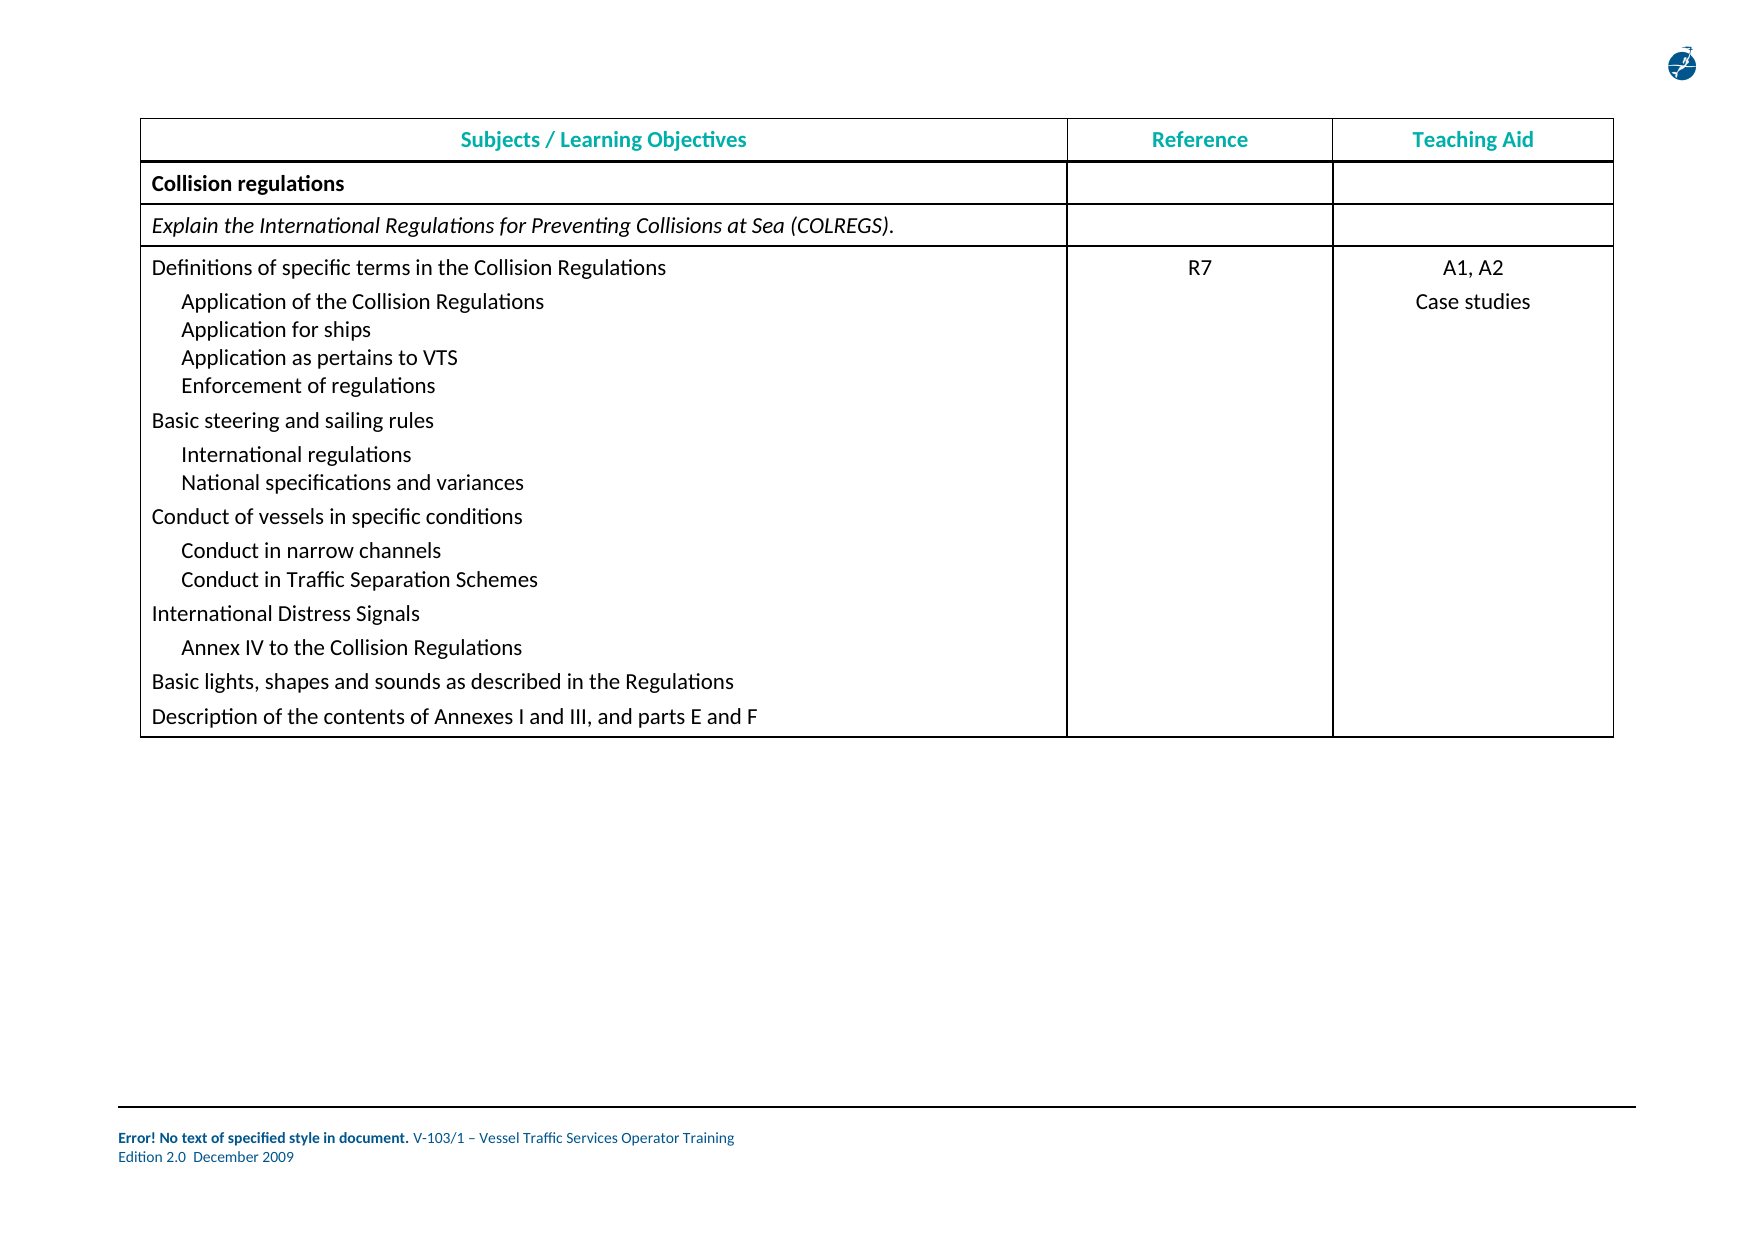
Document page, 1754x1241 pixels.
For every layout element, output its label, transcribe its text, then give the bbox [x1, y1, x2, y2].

table_header Subjects / Learning Objectives [141, 119, 1067, 160]
table_cell Definitions of specific terms in the Collision Regulations Application of the Collision Regulations Application for ships Application as pertains to VTS Enforcement of regulations Basic steering and sailing rules International regulations National specifications and variances Conduct of vessels in specific conditions Conduct in narrow channels Conduct in Traffic Separation Schemes International Distress Signals Annex IV to the Collision Regulations Basic lights, shapes and sounds as described in the Regulations Description of the contents of Annexes I and III, and parts E and F [141, 247, 1066, 736]
table_header Reference [1068, 119, 1332, 160]
table_cell Collision regulations [141, 163, 1066, 203]
table_cell [1068, 163, 1332, 203]
table_cell [1334, 163, 1613, 203]
table_cell [1334, 205, 1613, 245]
table_cell Explain the International Regulations for Preventing Collisions at Sea (COLREGS). [141, 205, 1066, 245]
table_cell [1068, 205, 1332, 245]
table_header Teaching Aid [1333, 119, 1613, 160]
table_cell A1, A2 Case studies [1334, 247, 1613, 736]
picture [1637, 0, 1754, 115]
table_cell R7 [1068, 247, 1332, 736]
